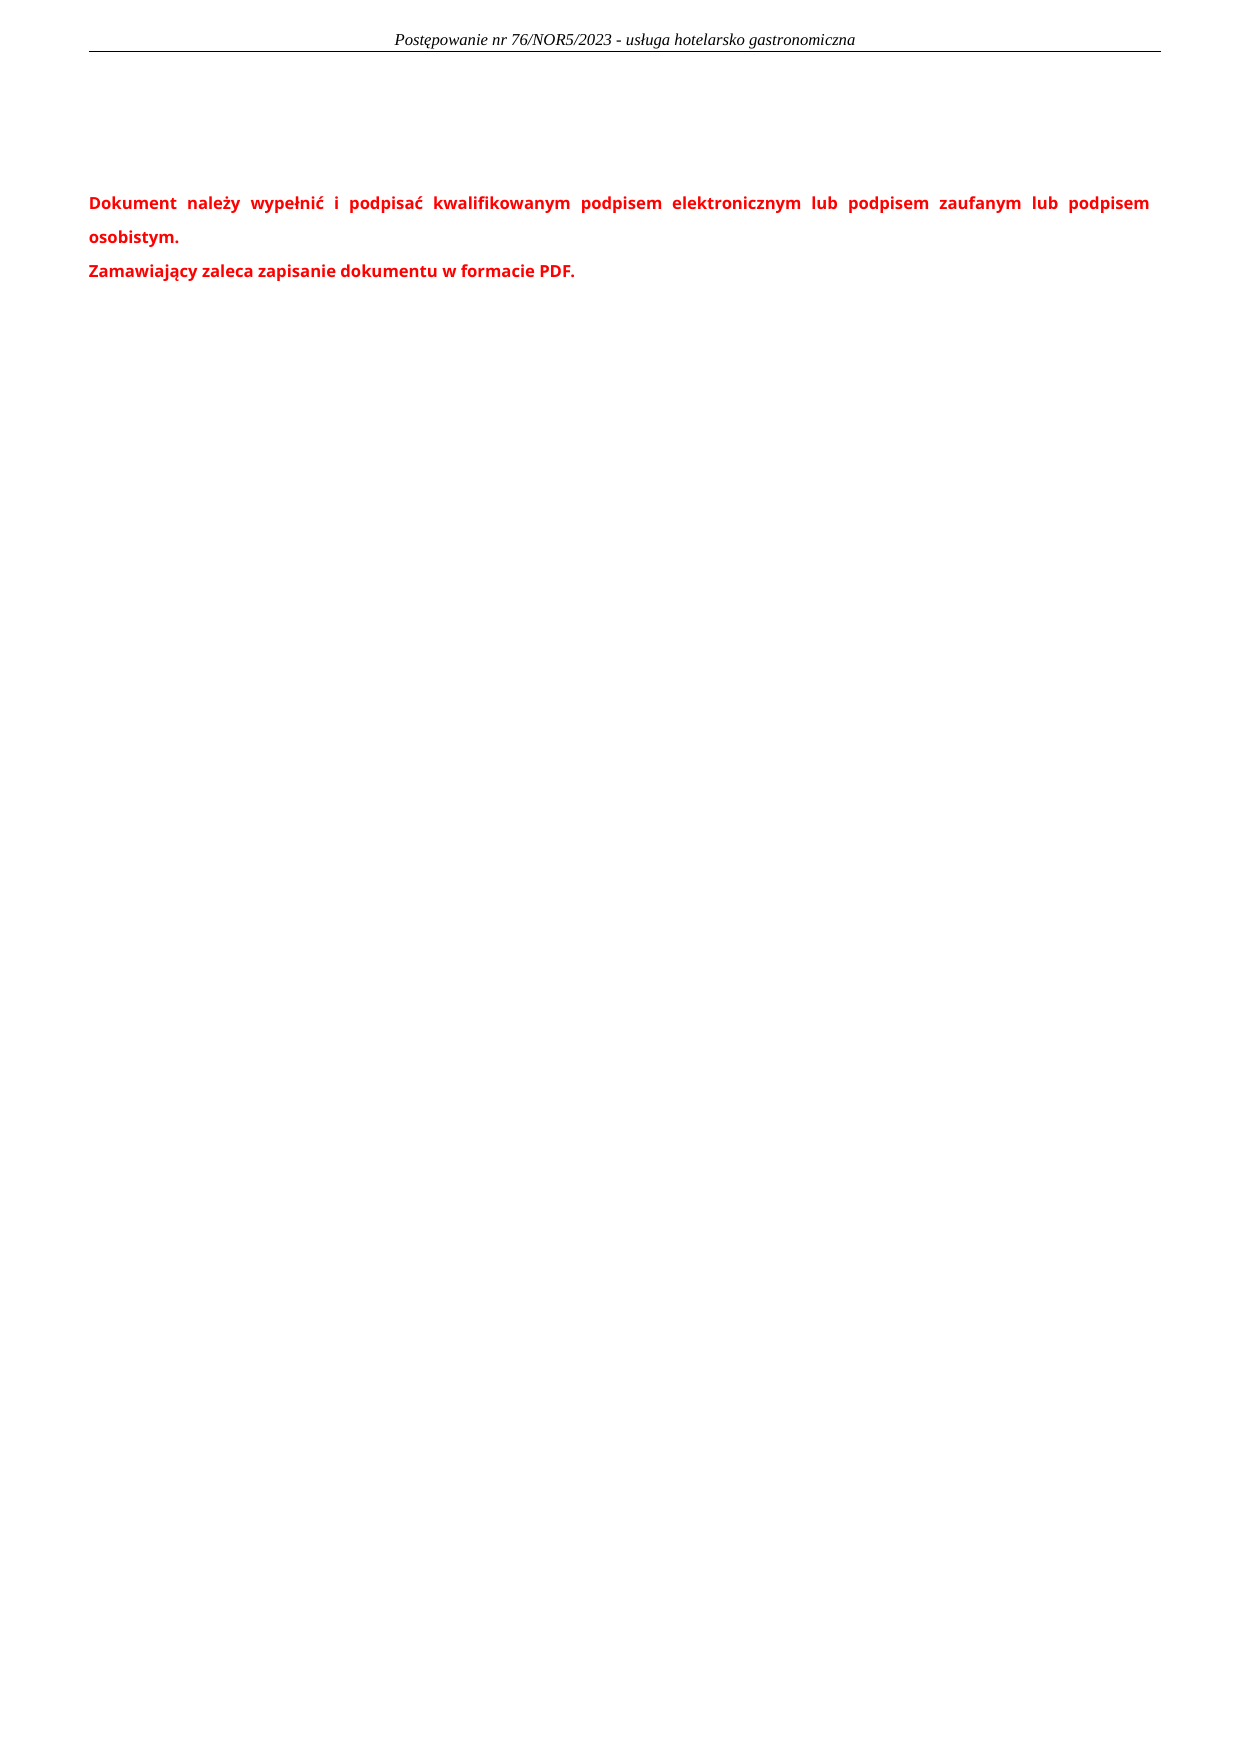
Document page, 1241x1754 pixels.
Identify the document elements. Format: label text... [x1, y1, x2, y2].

text Dokument należy wypełnić i podpisać kwalifikowanym podpisem elektronicznym lub podpisem zaufanym lub podpisem osobistym. [89, 192, 1152, 249]
text Zamawiający zaleca zapisanie dokumentu w formacie PDF. [89, 260, 1152, 283]
